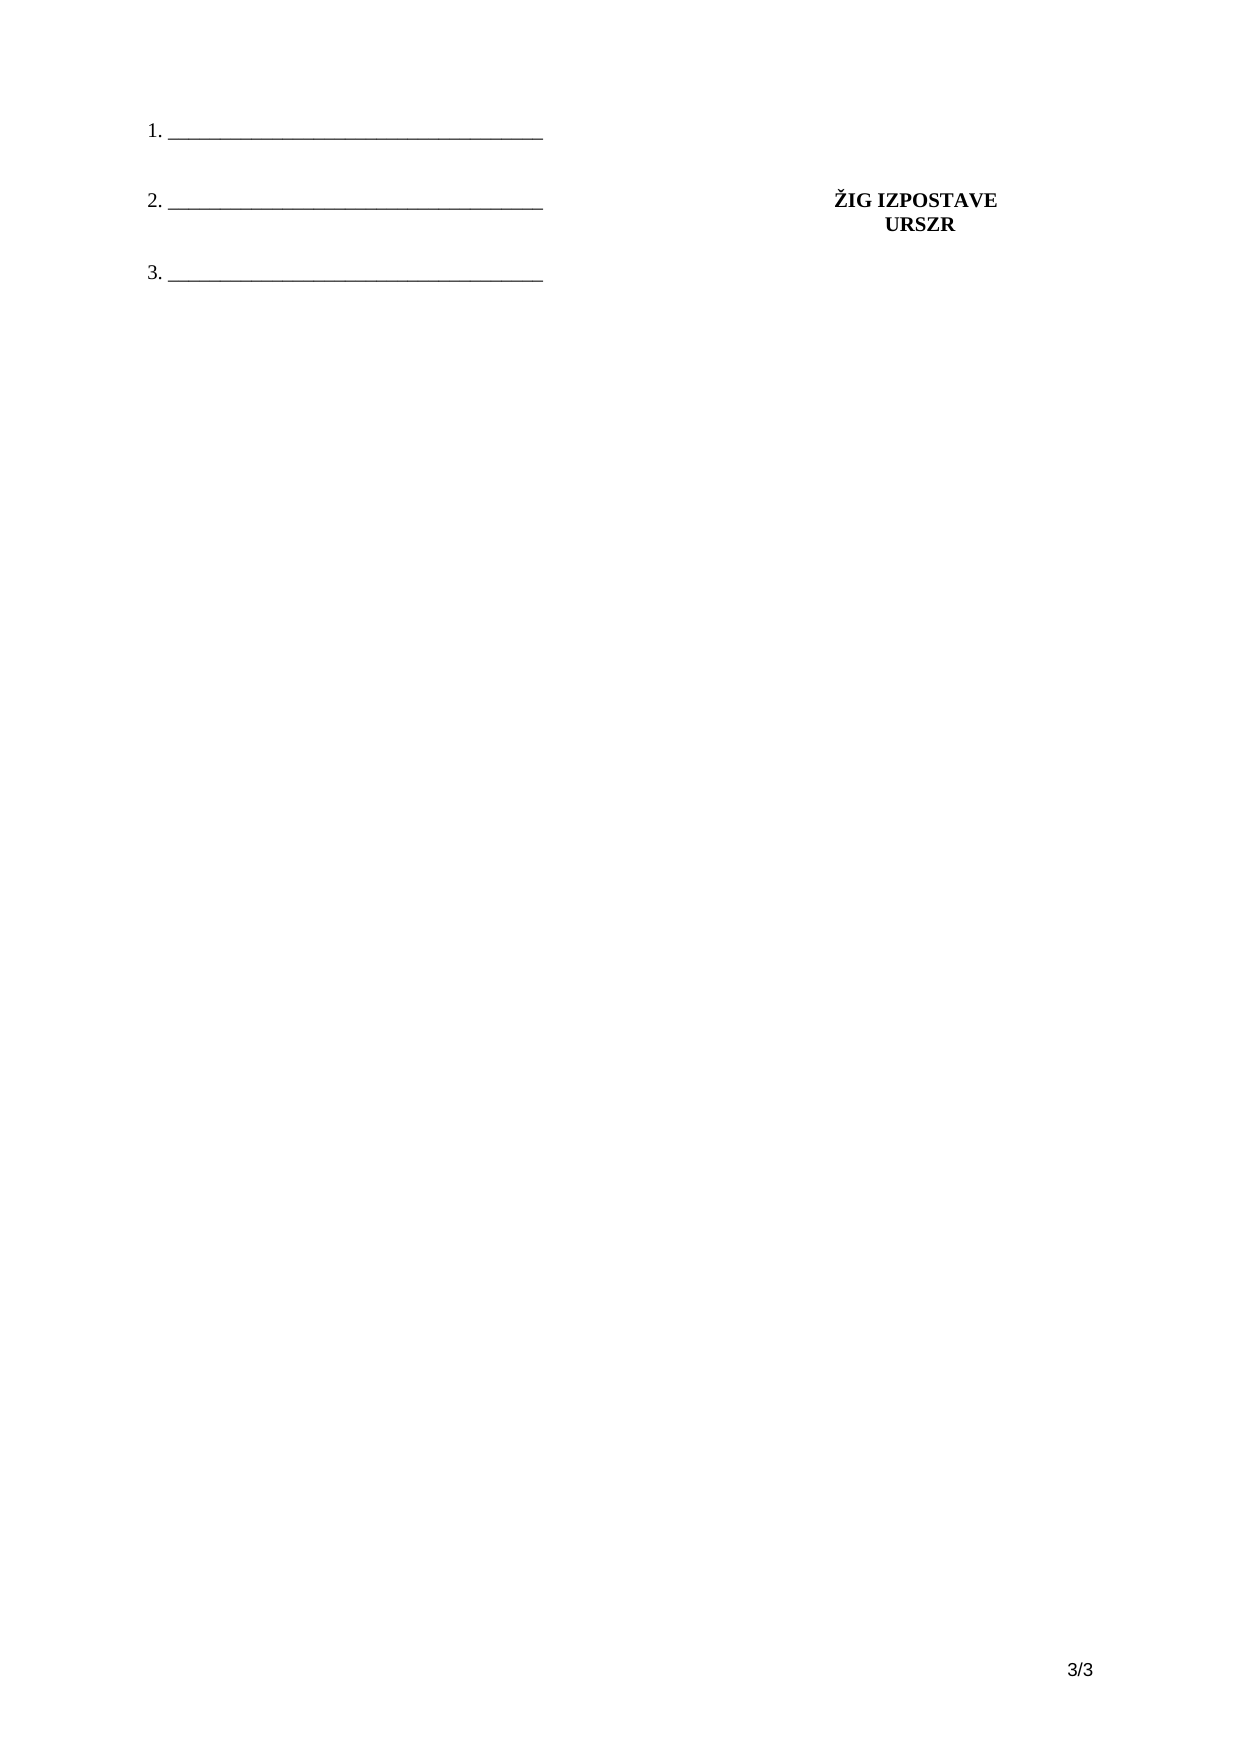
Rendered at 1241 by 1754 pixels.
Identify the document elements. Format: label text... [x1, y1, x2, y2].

text URSZR [147, 212, 1093, 236]
text 2. ____________________________________ ŽIG IZPOSTAVE [147, 188, 1093, 212]
text 1. ____________________________________ [147, 118, 1093, 142]
text 3. ____________________________________ [147, 260, 1093, 284]
